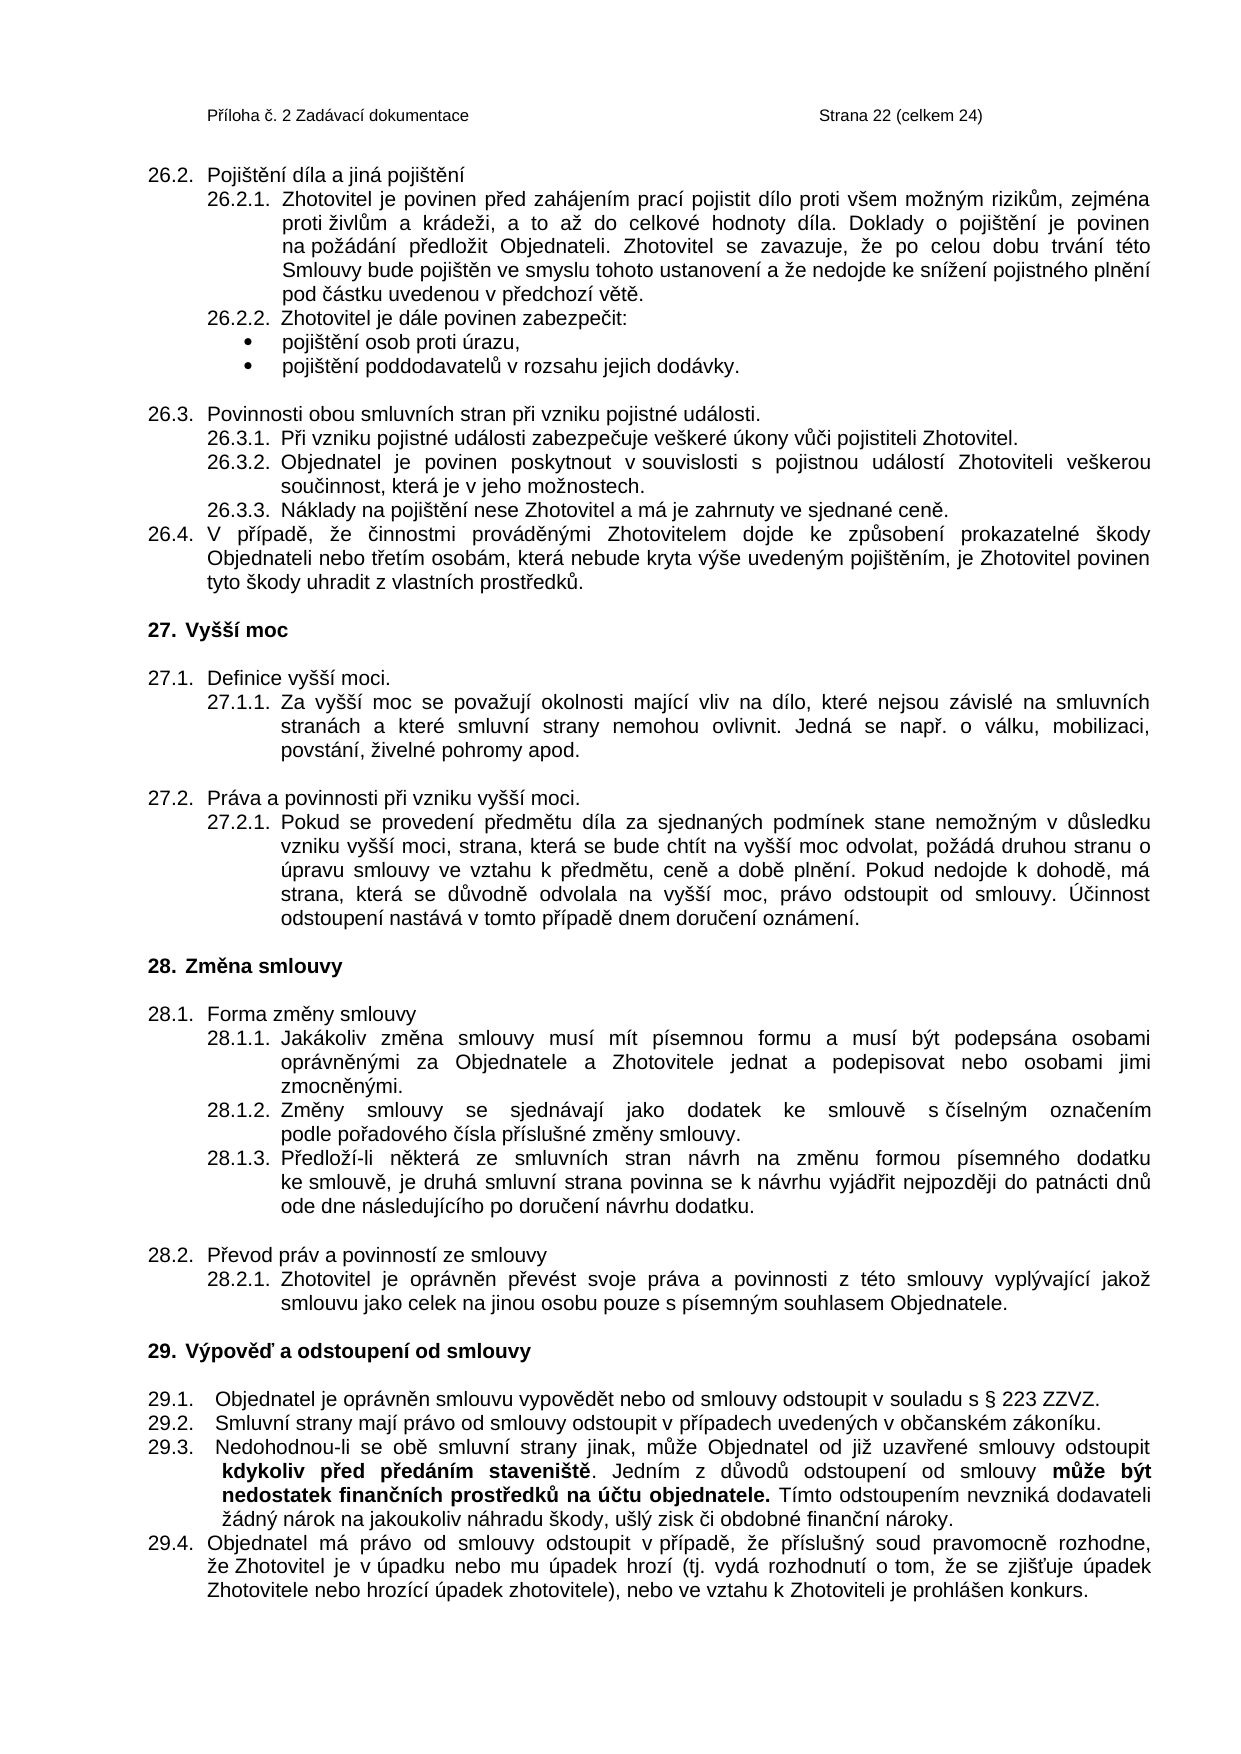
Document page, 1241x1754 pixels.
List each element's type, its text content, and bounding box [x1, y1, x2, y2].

list Výpověď a odstoupení od smlouvy [148, 1339, 1152, 1363]
list Při vzniku pojistné události zabezpečuje veškeré úkony vůči pojistiteli Zhotovitel. [207, 426, 1152, 450]
list Povinnosti obou smluvních stran při vzniku pojistné události. [148, 402, 1152, 426]
list pojištění osob proti úrazu, [244, 330, 1152, 354]
list V případě, že činnostmi prováděnými Zhotovitelem dojde ke způsobení prokazatelné škody Objednateli nebo třetím osobám, která nebude kryta výše uvedeným pojištěním, je Zhotovitel povinen tyto škody uhradit z vlastních prostředků. [148, 522, 1152, 594]
list Vyšší moc [148, 618, 1152, 642]
list Práva a povinnosti při vzniku vyšší moci. [148, 786, 1152, 809]
list Předloží-li některá ze smluvních stran návrh na změnu formou písemného dodatku ke smlouvě, je druhá smluvní strana povinna se k návrhu vyjádřit nejpozději do patnácti dnů ode dne následujícího po doručení návrhu dodatku. [207, 1146, 1152, 1218]
list Objednatel má právo od smlouvy odstoupit v případě, že příslušný soud pravomocně rozhodne, že Zhotovitel je v úpadku nebo mu úpadek hrozí (tj. vydá rozhodnutí o tom, že se zjišťuje úpadek Zhotovitele nebo hrozící úpadek zhotovitele), nebo ve vztahu k Zhotoviteli je prohlášen konkurs. [148, 1530, 1152, 1602]
list Náklady na pojištění nese Zhotovitel a má je zahrnuty ve sjednané ceně. [207, 498, 1152, 522]
list Objednatel je oprávněn smlouvu vypovědět nebo od smlouvy odstoupit v souladu s § 223 ZZVZ. [148, 1387, 1152, 1411]
list Pokud se provedení předmětu díla za sjednaných podmínek stane nemožným v důsledku vzniku vyšší moci, strana, která se bude chtít na vyšší moc odvolat, požádá druhou stranu o úpravu smlouvy ve vztahu k předmětu, ceně a době plnění. Pokud nedojde k dohodě, má strana, která se důvodně odvolala na vyšší moc, právo odstoupit od smlouvy. Účinnost odstoupení nastává v tomto případě dnem doručení oznámení. [207, 809, 1152, 929]
list Změny smlouvy se sjednávají jako dodatek ke smlouvě s číselným označením podle pořadového čísla příslušné změny smlouvy. [207, 1098, 1152, 1146]
list Zhotovitel je oprávněn převést svoje práva a povinnosti z této smlouvy vyplývající jakož smlouvu jako celek na jinou osobu pouze s písemným souhlasem Objednatele. [207, 1267, 1152, 1315]
list pojištění poddodavatelů v rozsahu jejich dodávky. [244, 354, 1152, 378]
list Pojištění díla a jiná pojištění [148, 162, 1152, 186]
list Převod práv a povinností ze smlouvy [148, 1243, 1152, 1267]
list Jakákoliv změna smlouvy musí mít písemnou formu a musí být podepsána osobami oprávněnými za Objednatele a Zhotovitele jednat a podepisovat nebo osobami jimi zmocněnými. [207, 1026, 1152, 1098]
list Zhotovitel je povinen před zahájením prací pojistit dílo proti všem možným rizikům, zejména proti živlům a krádeži, a to až do celkové hodnoty díla. Doklady o pojištění je povinen na požádání předložit Objednateli. Zhotovitel se zavazuje, že po celou dobu trvání této Smlouvy bude pojištěn ve smyslu tohoto ustanovení a že nedojde ke snížení pojistného plnění pod částku uvedenou v předchozí větě. [207, 186, 1152, 306]
list Za vyšší moc se považují okolnosti mající vliv na dílo, které nejsou závislé na smluvních stranách a které smluvní strany nemohou ovlivnit. Jedná se např. o válku, mobilizaci, povstání, živelné pohromy apod. [207, 690, 1152, 762]
list Změna smlouvy [148, 954, 1152, 978]
list Objednatel je povinen poskytnout v souvislosti s pojistnou událostí Zhotoviteli veškerou součinnost, která je v jeho možnostech. [207, 450, 1152, 498]
list Nedohodnou-li se obě smluvní strany jinak, může Objednatel od již uzavřené smlouvy odstoupit kdykoliv před předáním staveniště. Jedním z důvodů odstoupení od smlouvy může být nedostatek finančních prostředků na účtu objednatele. Tímto odstoupením nevzniká dodavateli žádný nárok na jakoukoliv náhradu škody, ušlý zisk či obdobné finanční nároky. [148, 1434, 1152, 1530]
list Definice vyšší moci. [148, 666, 1152, 690]
list Smluvní strany mají právo od smlouvy odstoupit v případech uvedených v občanském zákoníku. [148, 1411, 1152, 1434]
list Zhotovitel je dále povinen zabezpečit: [207, 306, 1152, 330]
list Forma změny smlouvy [148, 1002, 1152, 1026]
